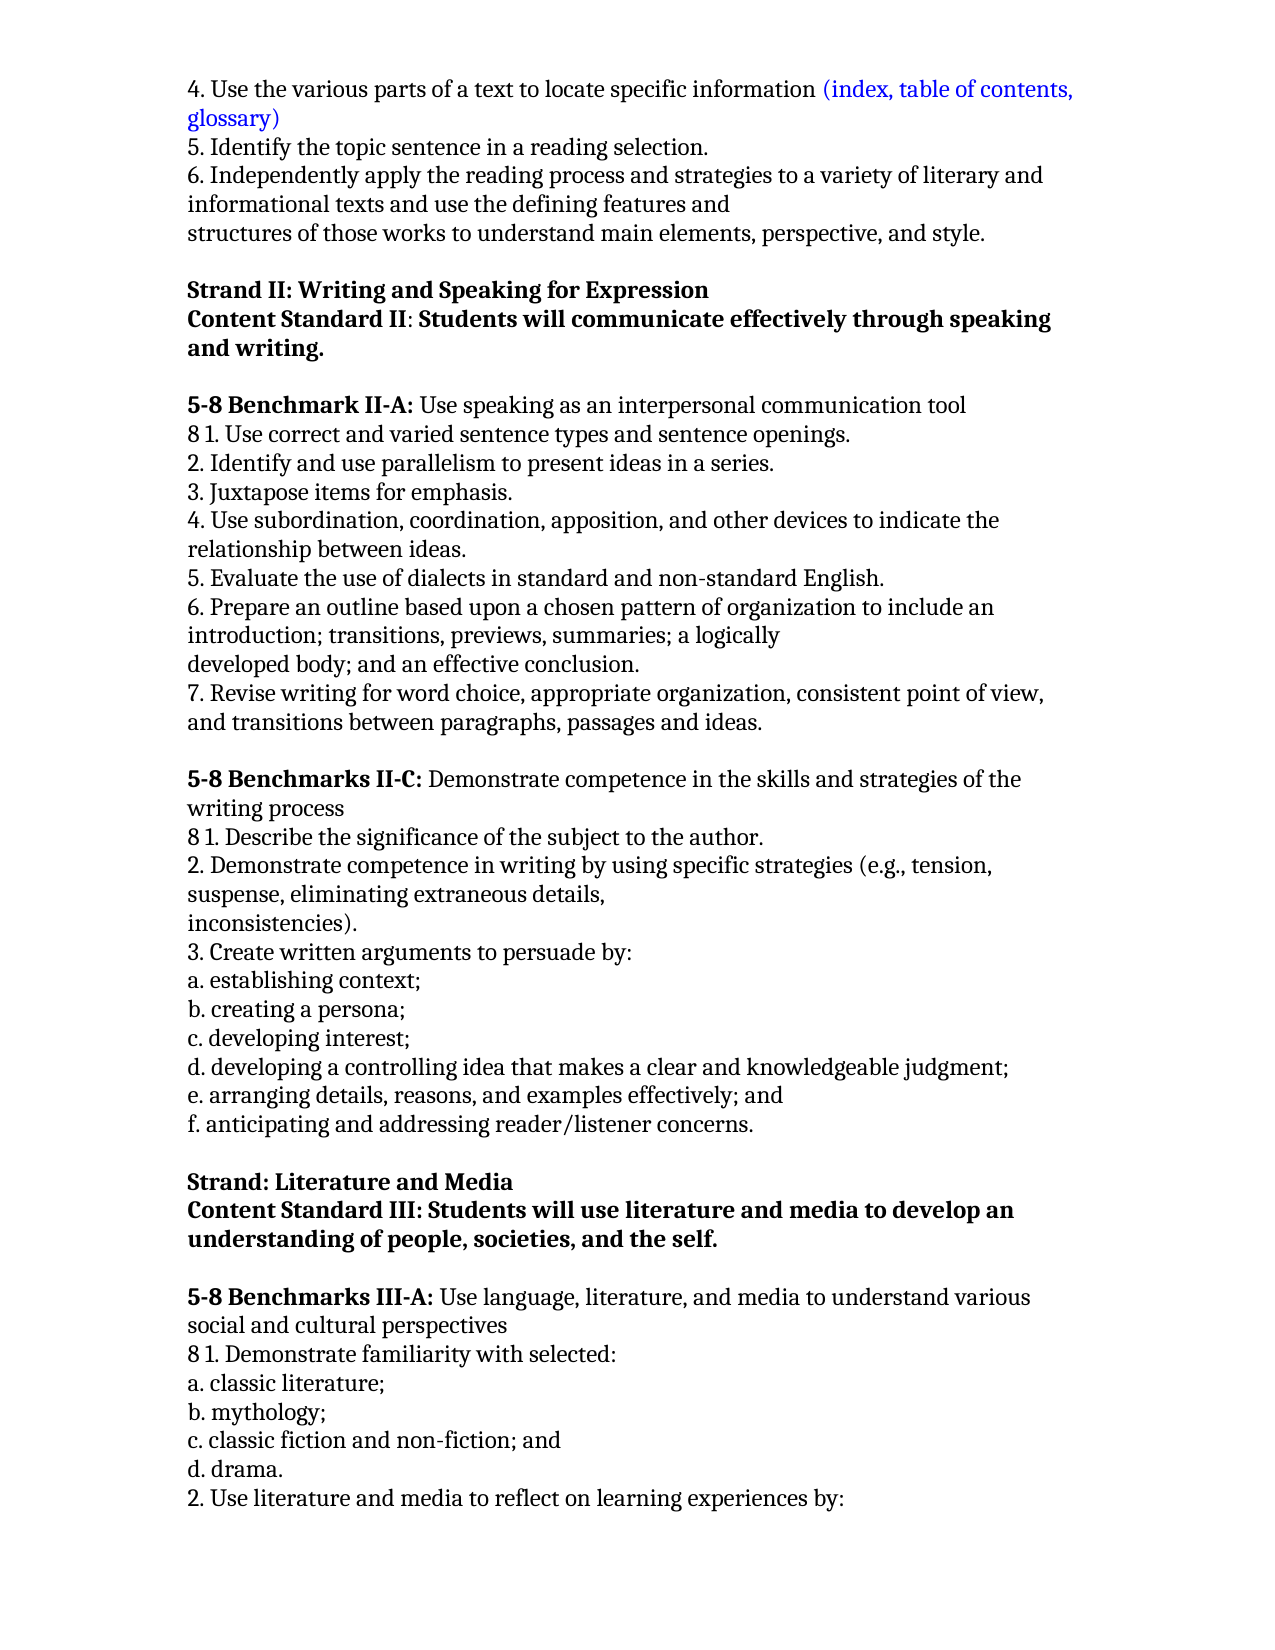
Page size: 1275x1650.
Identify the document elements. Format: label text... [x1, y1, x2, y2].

text 4. Use the various parts of a text to locate specific information (index, table of contents, glossary) [187, 75, 1087, 132]
text 5-8 Benchmark II-A: Use speaking as an interpersonal communication tool [187, 391, 1087, 420]
text 4. Use subordination, coordination, apposition, and other devices to indicate the relationship between ideas. [187, 506, 1087, 564]
text inconsistencies). [187, 909, 1087, 937]
text 5-8 Benchmarks III-A: Use language, literature, and media to understand various social and cultural perspectives [187, 1282, 1087, 1340]
text 2. Demonstrate competence in writing by using specific strategies (e.g., tension, suspense, eliminating extraneous details, [187, 851, 1087, 909]
text 7. Revise writing for word choice, appropriate organization, consistent point of view, and transitions between paragraphs, passages and ideas. [187, 679, 1087, 736]
text 6. Prepare an outline based upon a chosen pattern of organization to include an introduction; transitions, previews, summaries; a logically [187, 592, 1087, 650]
text developed body; and an effective conclusion. [187, 650, 1087, 679]
text d. developing a controlling idea that makes a clear and knowledgeable judgment; [187, 1052, 1087, 1081]
text 2. Identify and use parallelism to present ideas in a series. [187, 449, 1087, 477]
text c. classic fiction and non-fiction; and [187, 1426, 1087, 1455]
text 3. Create written arguments to persuade by: [187, 937, 1087, 966]
text 5-8 Benchmarks II-C: Demonstrate competence in the skills and strategies of the writing process [187, 765, 1087, 822]
text Strand II: Writing and Speaking for Expression [187, 276, 1087, 305]
text 8 1. Use correct and varied sentence types and sentence openings. [187, 420, 1087, 449]
text b. creating a persona; [187, 995, 1087, 1024]
text Strand: Literature and Media [187, 1167, 1087, 1196]
text f. anticipating and addressing reader/listener concerns. [187, 1110, 1087, 1139]
text 3. Juxtapose items for emphasis. [187, 477, 1087, 506]
text a. classic literature; [187, 1369, 1087, 1397]
text 6. Independently apply the reading process and strategies to a variety of literary and informational texts and use the defining features and [187, 161, 1087, 219]
text 2. Use literature and media to reflect on learning experiences by: [187, 1484, 1087, 1512]
text 8 1. Demonstrate familiarity with selected: [187, 1340, 1087, 1369]
text structures of those works to understand main elements, perspective, and style. [187, 219, 1087, 247]
text e. arranging details, reasons, and examples effectively; and [187, 1081, 1087, 1110]
text Content Standard II: Students will communicate effectively through speaking and writing. [187, 305, 1087, 362]
text 5. Evaluate the use of dialects in standard and non-standard English. [187, 564, 1087, 592]
text b. mythology; [187, 1397, 1087, 1426]
text 5. Identify the topic sentence in a reading selection. [187, 132, 1087, 161]
text Content Standard III: Students will use literature and media to develop an understanding of people, societies, and the self. [187, 1196, 1087, 1254]
text 8 1. Describe the significance of the subject to the author. [187, 822, 1087, 851]
text d. drama. [187, 1455, 1087, 1484]
text a. establishing context; [187, 966, 1087, 995]
text c. developing interest; [187, 1024, 1087, 1052]
